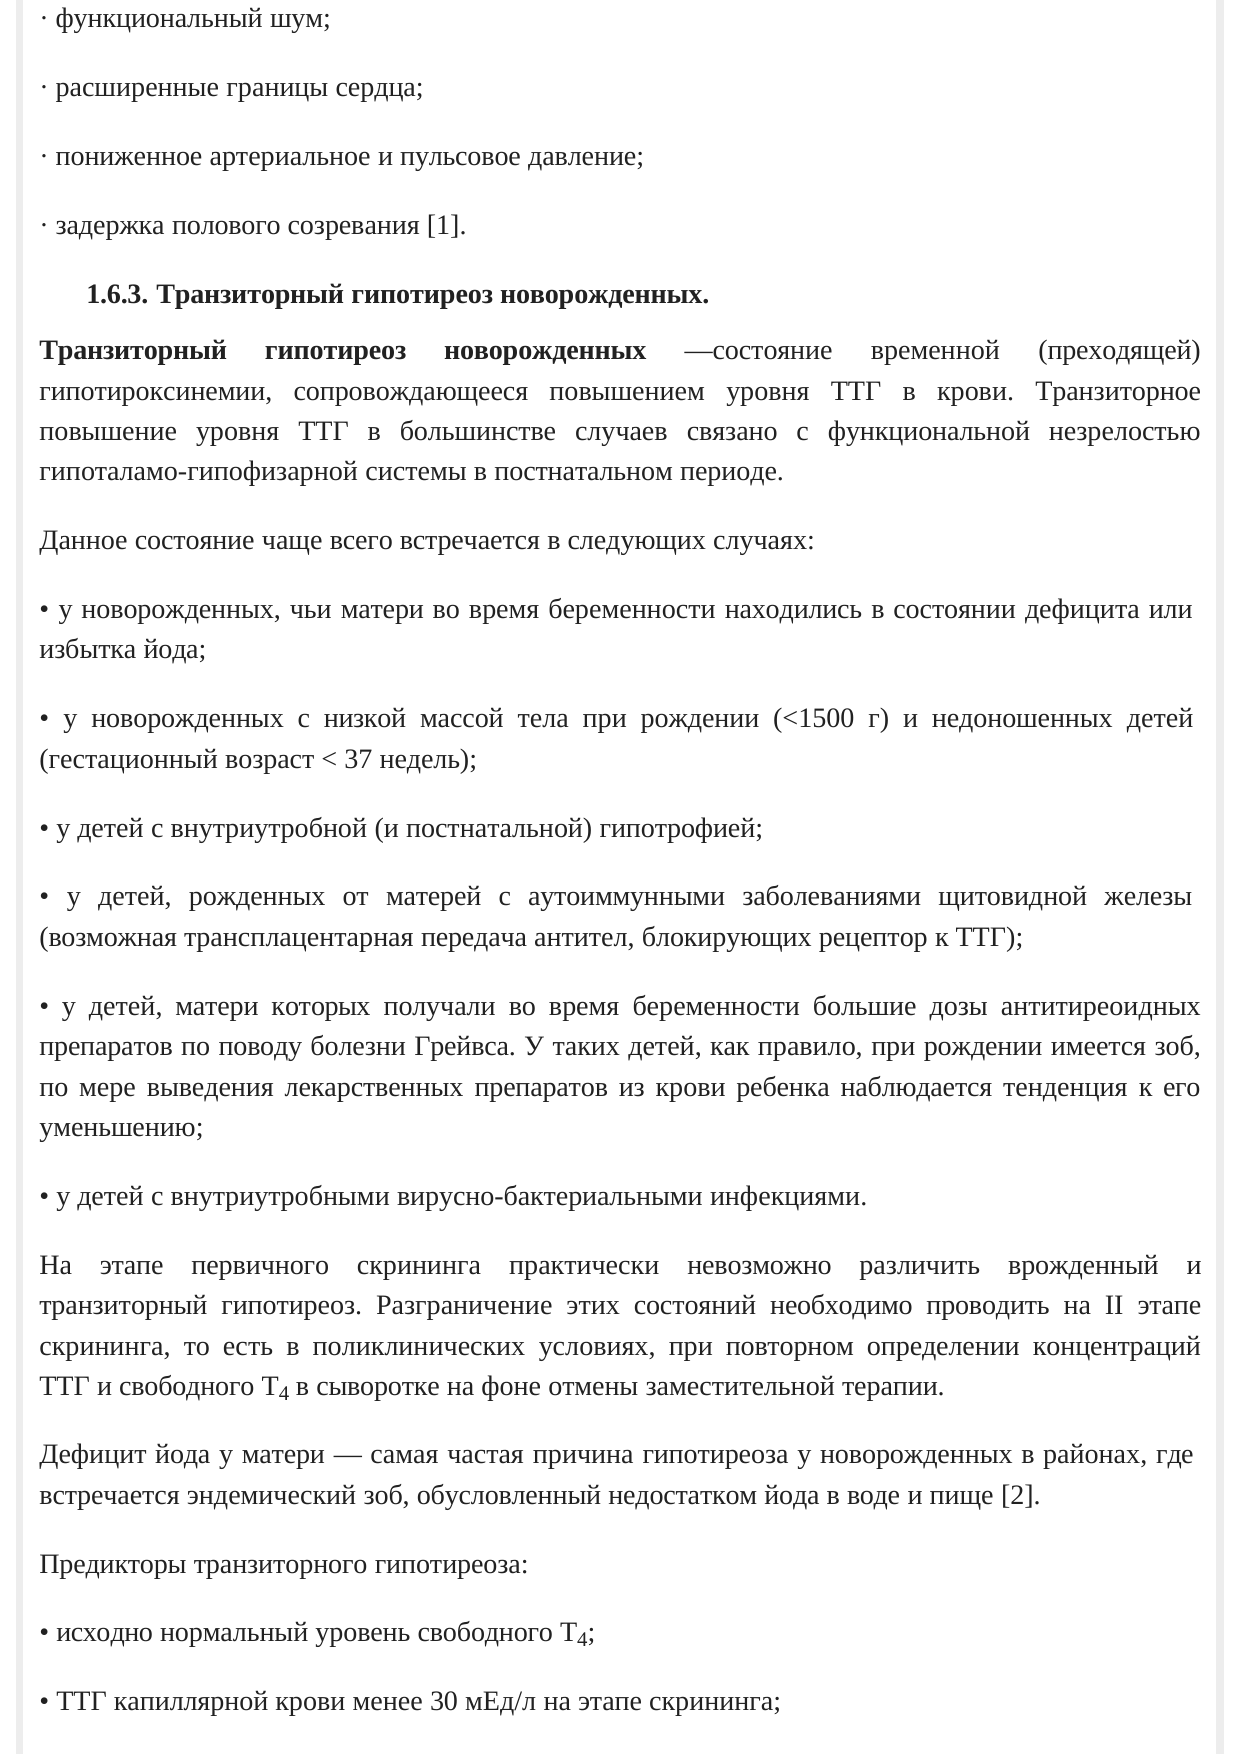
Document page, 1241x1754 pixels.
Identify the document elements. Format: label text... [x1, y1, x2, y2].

list у новорожденных с низкой массой тела при рождении (<1500 г) и недоношенных детей (гестационный возраст < 37 недель); [39, 701, 1196, 774]
list задержка полового созревания [1]. [39, 208, 1236, 240]
list пониженное артериальное и пульсовое давление; [39, 139, 1236, 172]
text На этапе первичного скрининга практически невозможно различить врожденный и транзиторный гипотиреоз. Разграничение этих состояний необходимо проводить на II этапе скрининга, то есть в поликлинических условиях, при повторном определении концентраций ТТГ и свободного T4 в сыворотке на фоне отмены заместительной терапии. [39, 1248, 1201, 1405]
list ТТГ капиллярной крови менее 30 мЕд/л на этапе скрининга; [39, 1684, 1236, 1716]
list у новорожденных, чьи матери во время беременности находились в состоянии дефицита или избытка йода; [39, 592, 1196, 665]
list у детей, рожденных от матерей с аутоиммунными заболеваниями щитовидной железы (возможная трансплацентарная передача антител, блокирующих рецептор к ТТГ); [39, 879, 1196, 952]
text Транзиторный гипотиреоз новорожденных —состояние временной (преходящей) гипотироксинемии, сопровождающееся повышением уровня ТТГ в крови. Транзиторное повышение уровня ТТГ в большинстве случаев связано с функциональной незрелостью гипоталамо-гипофизарной системы в постнатальном периоде. [39, 333, 1201, 487]
text Предикторы транзиторного гипотиреоза: [39, 1547, 1236, 1579]
list функциональный шум; [39, 1, 1236, 34]
list у детей с внутриутробными вирусно-бактериальными инфекциями. [39, 1179, 1236, 1211]
list расширенные границы сердца; [39, 70, 1236, 103]
list исходно нормальный уровень свободного Т4; [39, 1616, 1236, 1651]
list у детей, матери которых получали во время беременности большие дозы антитиреоидных препаратов по поводу болезни Грейвса. У таких детей, как правило, при рождении имеется зоб, по мере выведения лекарственных препаратов из крови ребенка наблюдается тенденция к его уменьшению; [39, 989, 1201, 1142]
list у детей с внутриутробной (и постнатальной) гипотрофией; [39, 811, 1236, 843]
subtitle Транзиторный гипотиреоз новорожденных. [86, 277, 1236, 309]
text Дефицит йода у матери — самая частая причина гипотиреоза у новорожденных в районах, где встречается эндемический зоб, обусловленный недостатком йода в воде и пище [2]. [39, 1437, 1201, 1510]
text Данное состояние чаще всего встречается в следующих случаях: [39, 523, 1236, 556]
